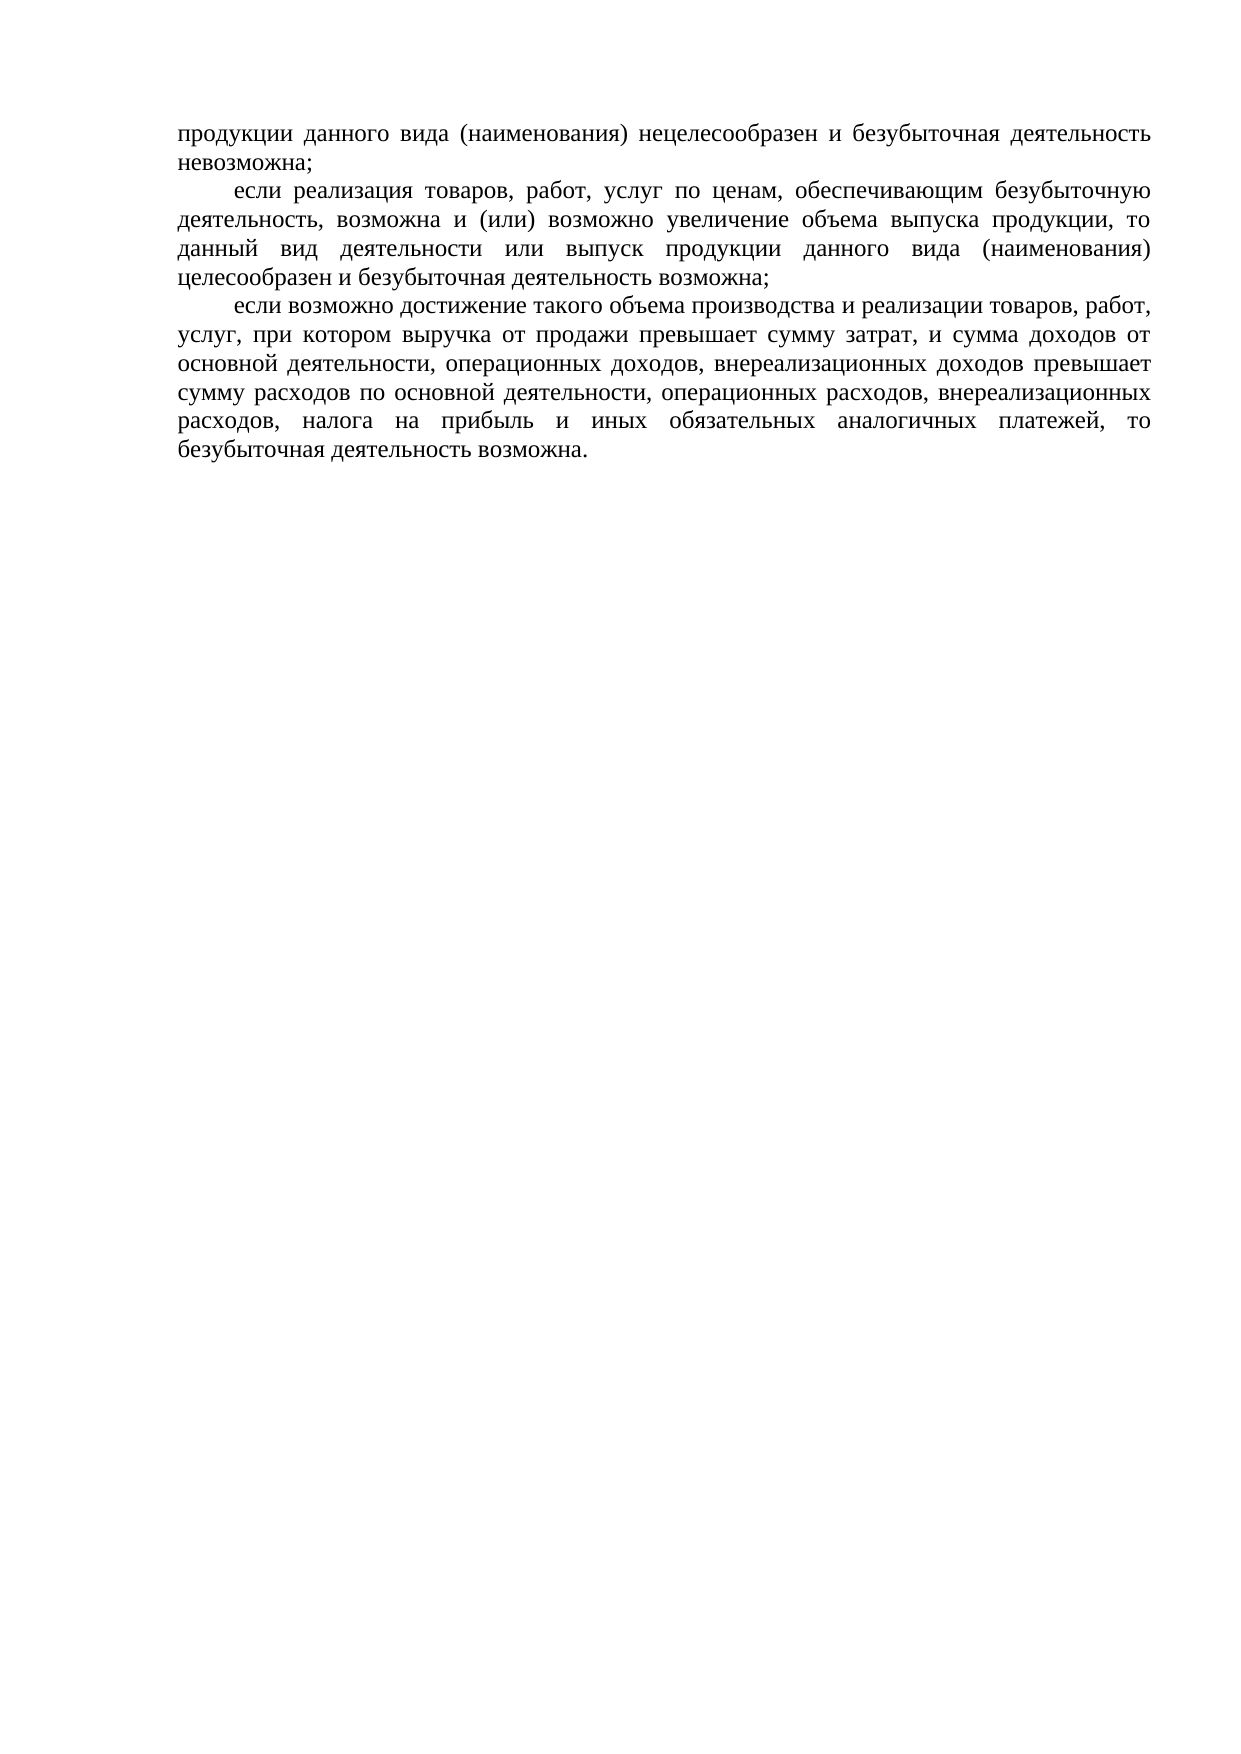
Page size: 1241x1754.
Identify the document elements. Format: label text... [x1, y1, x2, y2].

text если реализация товаров, работ, услуг по ценам, обеспечивающим безубыточную деятельность, возможна и (или) возможно увеличение объема выпуска продукции, то данный вид деятельности или выпуск продукции данного вида (наименования) целесообразен и безубыточная деятельность возможна; [177, 176, 1152, 291]
text если возможно достижение такого объема производства и реализации товаров, работ, услуг, при котором выручка от продажи превышает сумму затрат, и сумма доходов от основной деятельности, операционных доходов, внереализационных доходов превышает сумму расходов по основной деятельности, операционных расходов, внереализационных расходов, налога на прибыль и иных обязательных аналогичных платежей, то безубыточная деятельность возможна. [177, 291, 1152, 463]
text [177, 118, 1152, 176]
